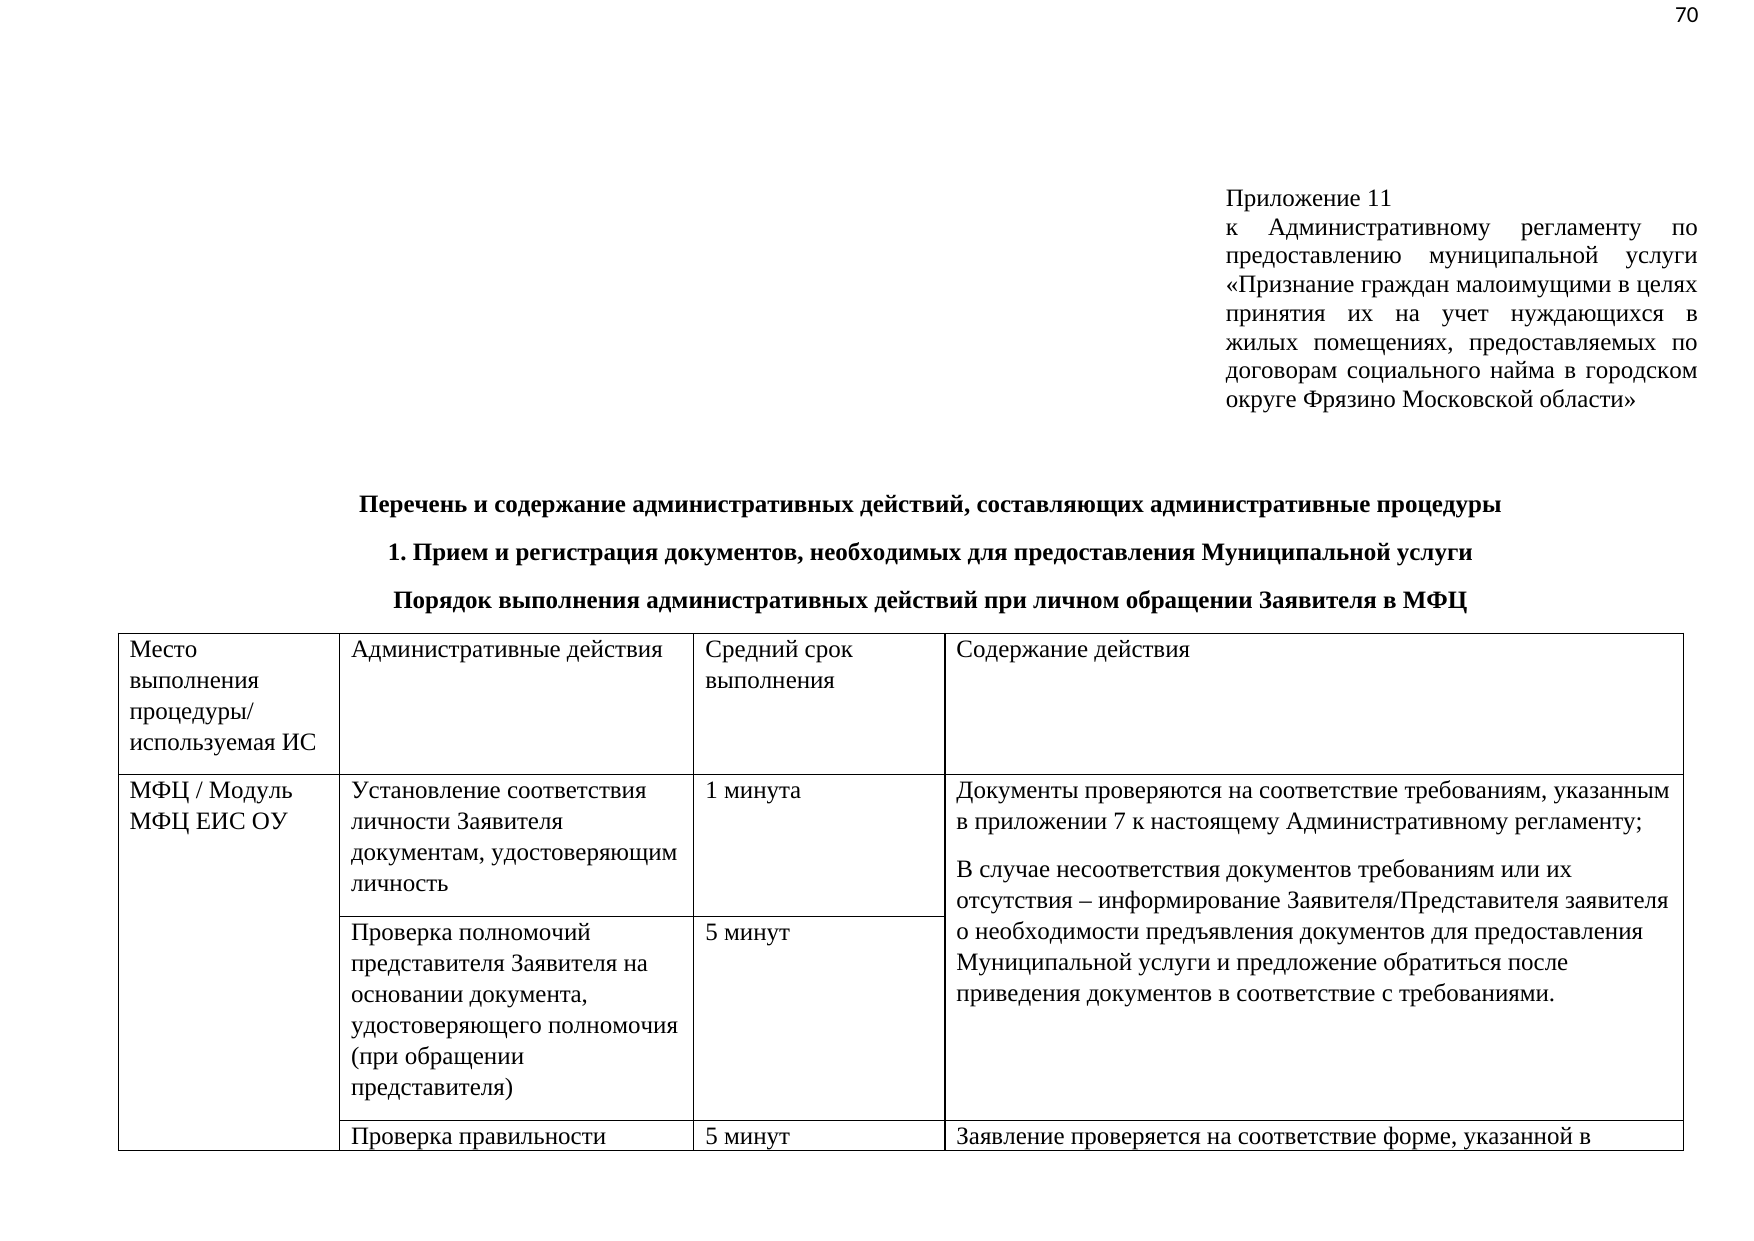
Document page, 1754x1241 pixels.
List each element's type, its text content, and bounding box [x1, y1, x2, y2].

text к Административному регламенту по предоставлению муниципальной услуги «Признание граждан малоимущими в целях принятия их на учет нуждающихся в жилых помещениях, предоставляемых по договорам социального найма в городском округе Фрязино Московской области» [1226, 212, 1698, 413]
text Порядок выполнения административных действий при личном обращении Заявителя в МФЦ [162, 585, 1698, 614]
table_header Место выполнения процедуры/ используемая ИС [119, 634, 339, 774]
table_cell Проверка полномочий представителя Заявителя на основании документа, удостоверяющего полномочия (при обращении представителя) [340, 917, 693, 1120]
table_cell 5 минут [694, 917, 944, 1120]
table_header Средний срок выполнения [694, 634, 944, 774]
text Перечень и содержание административных действий, составляющих административные процедуры [162, 489, 1698, 518]
table_cell 1 минута [694, 775, 944, 916]
table_cell Документы проверяются на соответствие требованиям, указанным в приложении 7 к настоящему Административному регламенту; В случае несоответствия документов требованиям или их отсутствия – информирование Заявителя/Представителя заявителя о необходимости предъявления документов для предоставления Муниципальной услуги и предложение обратиться после приведения документов в соответствие с требованиями. [946, 775, 1683, 1120]
text Приложение 11 [162, 183, 1698, 212]
text 1. Прием и регистрация документов, необходимых для предоставления Муниципальной услуги [162, 537, 1698, 566]
table_cell Установление соответствия личности Заявителя документам, удостоверяющим личность [340, 775, 693, 916]
table_cell 5 минут [694, 1121, 944, 1149]
table_header Административные действия [340, 634, 693, 774]
table_header Содержание действия [946, 634, 1683, 774]
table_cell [340, 1121, 693, 1149]
table_cell МФЦ / Модуль МФЦ ЕИС ОУ [119, 775, 339, 1149]
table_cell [946, 1121, 1683, 1149]
